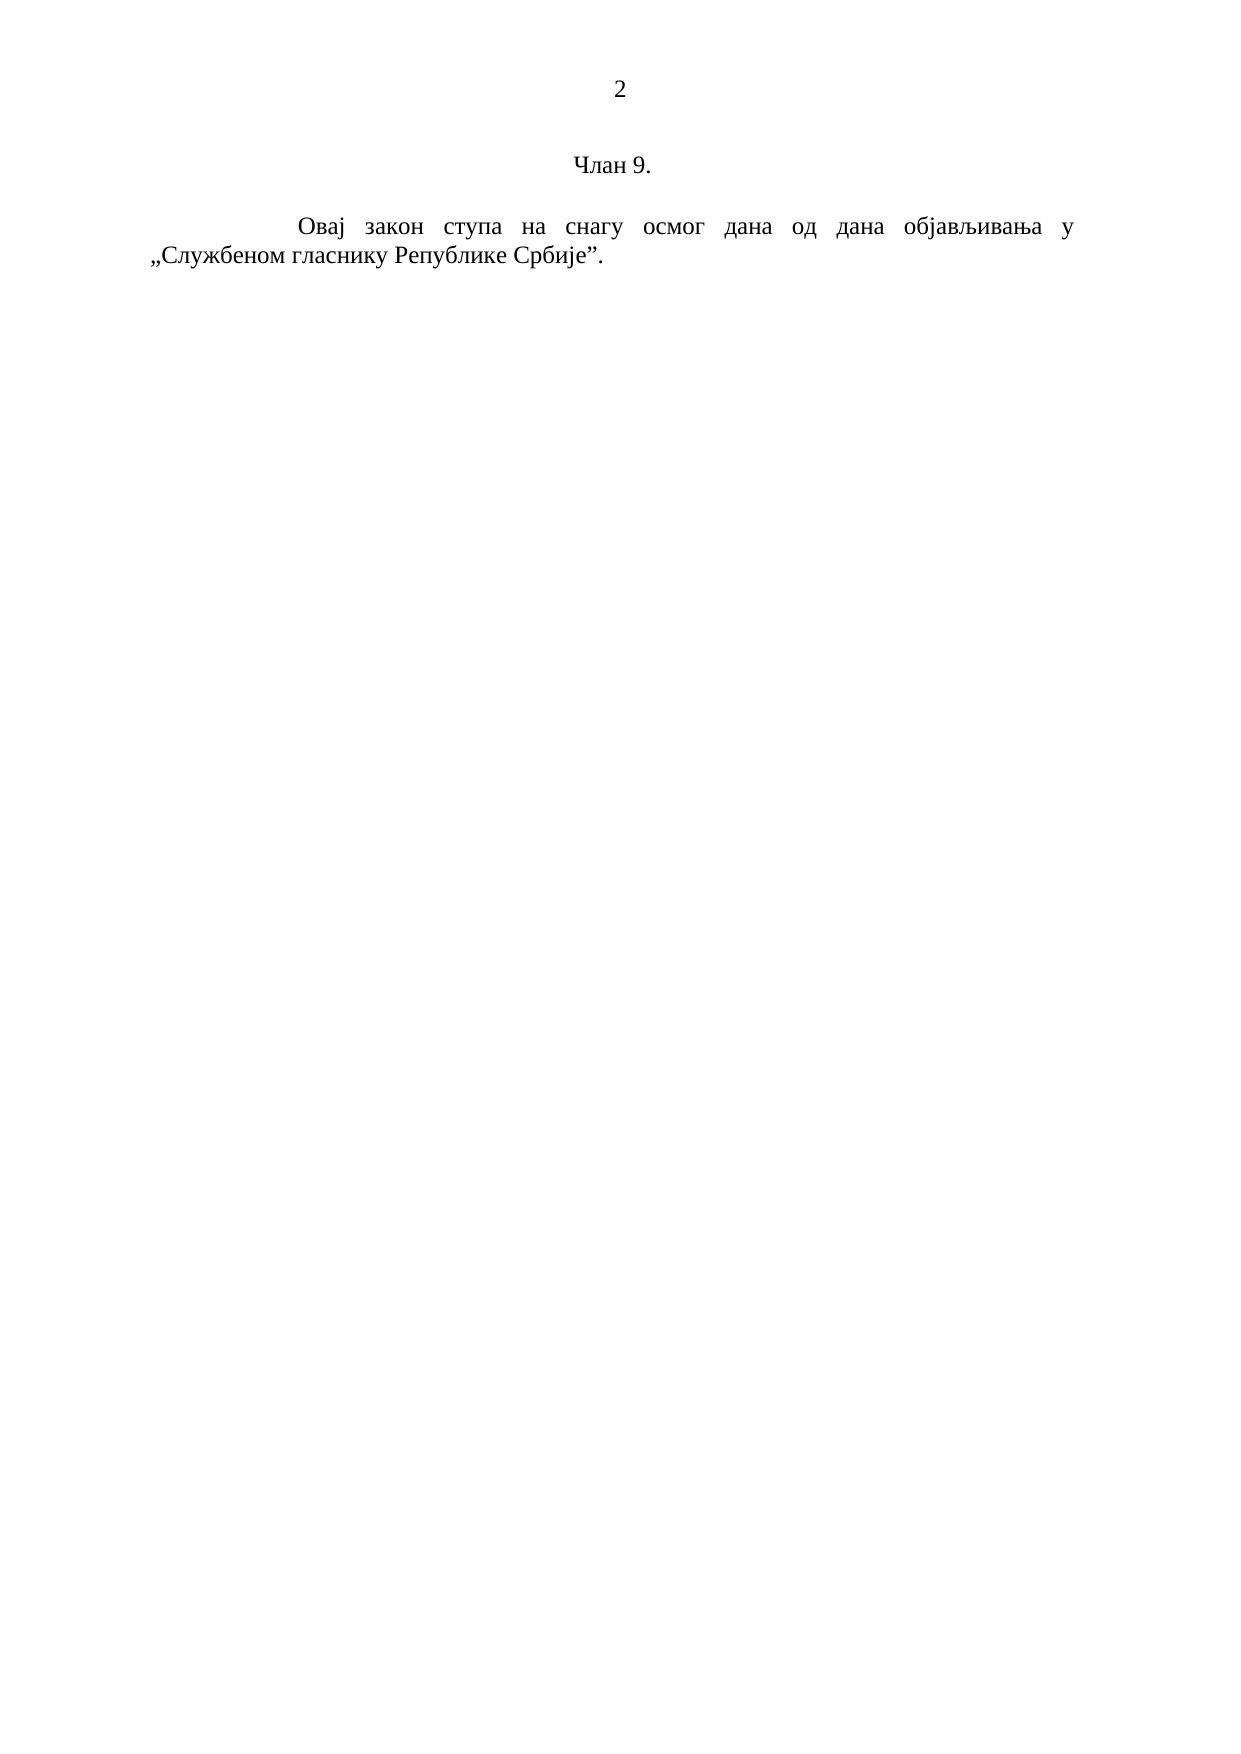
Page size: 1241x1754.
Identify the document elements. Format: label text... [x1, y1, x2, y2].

text Овај закон ступа на снагу осмог дана од дана објављивања у „Службеном гласнику Републике Србије”. [150, 211, 1074, 269]
text Члан 9. [150, 150, 1074, 179]
